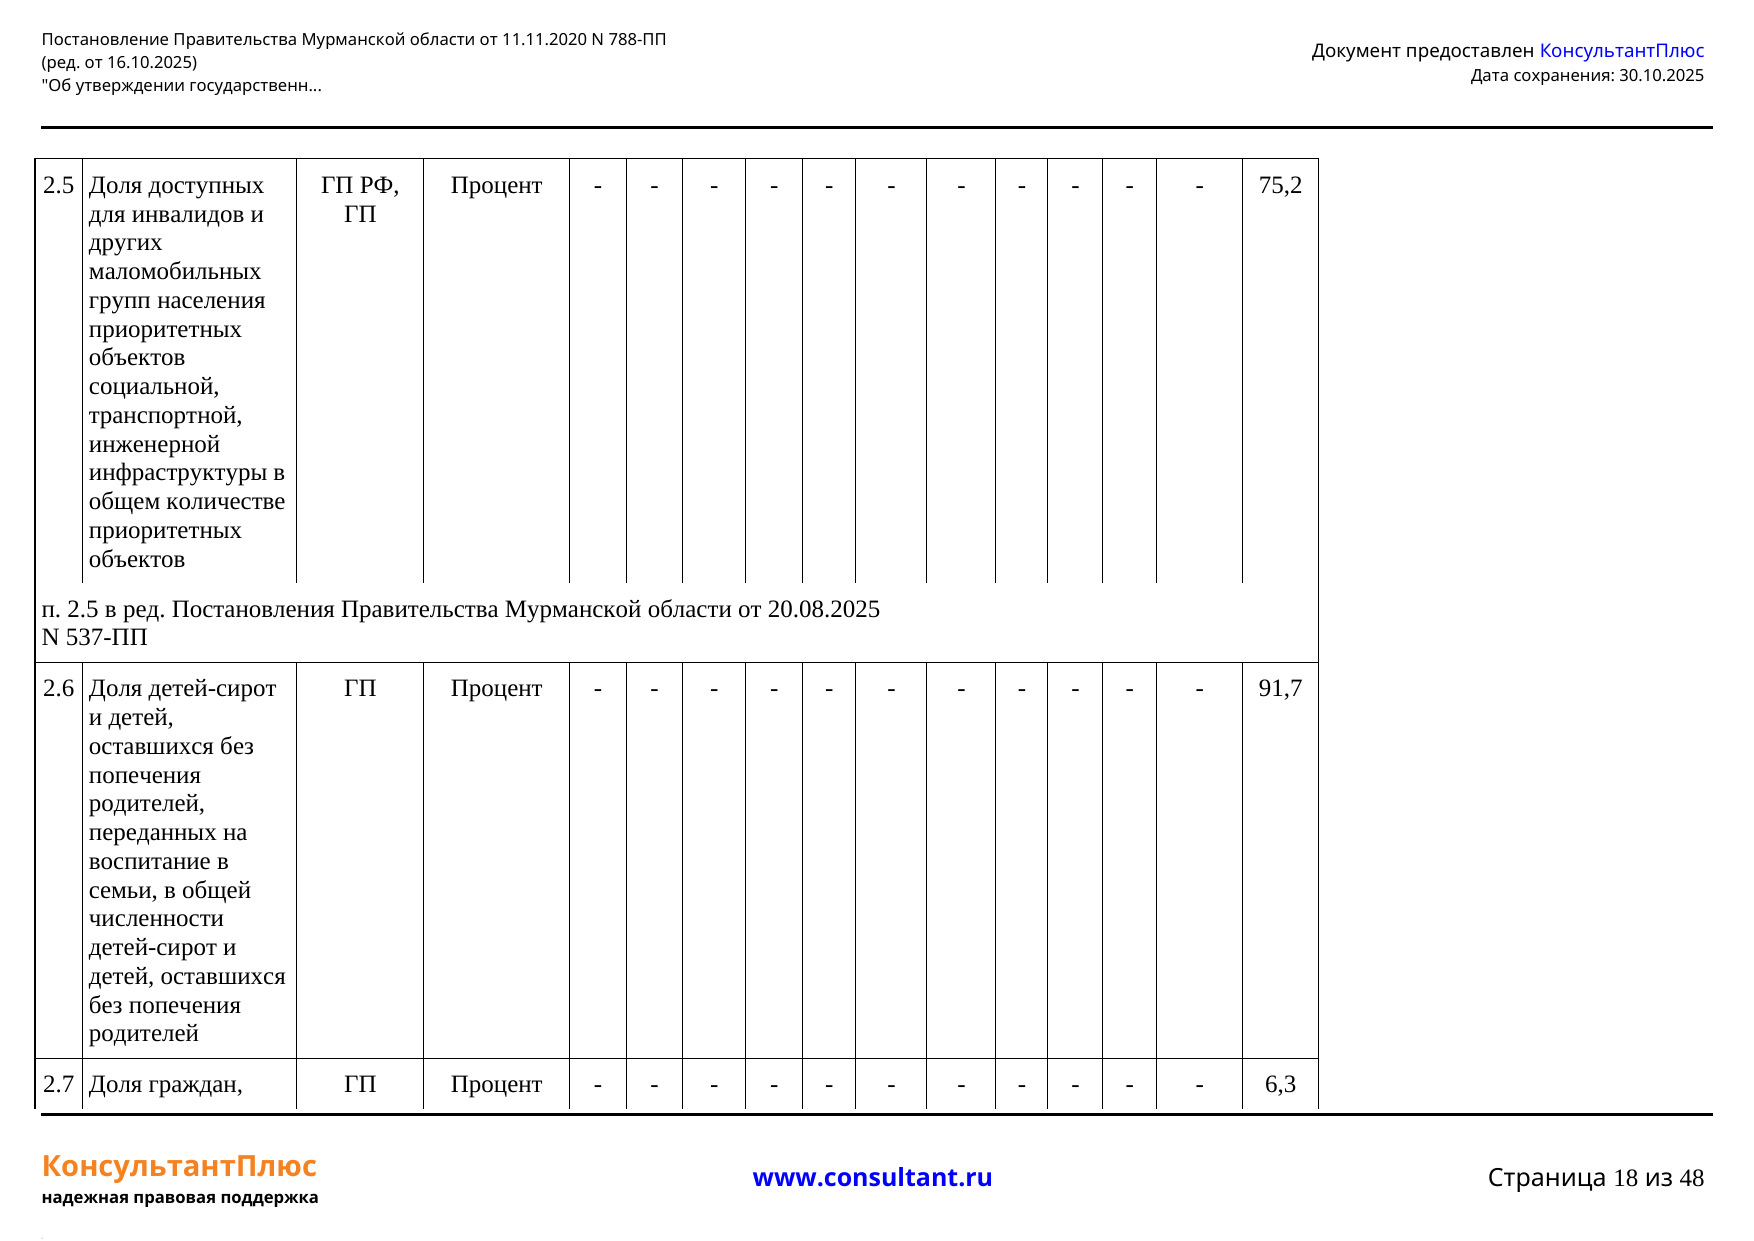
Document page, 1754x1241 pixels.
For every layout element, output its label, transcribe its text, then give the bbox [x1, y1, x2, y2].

table_cell Доля доступных для инвалидов и других маломобильных групп населения приоритетных объектов социальной, транспортной, инженерной инфраструктуры в общем количестве приоритетных объектов [83, 159, 296, 583]
table_cell Процент [424, 663, 569, 1058]
table_cell - [1157, 1059, 1242, 1109]
table_cell ГП РФ, ГП [297, 159, 423, 583]
table_cell - [927, 663, 995, 1058]
table_cell 2.5 [36, 159, 82, 583]
table_cell - [746, 159, 802, 583]
table_cell - [1048, 159, 1102, 583]
table_cell - [1048, 663, 1102, 1058]
table_cell 75,2 [1243, 159, 1318, 583]
table_cell - [803, 159, 855, 583]
table_cell - [746, 663, 802, 1058]
table_cell - [1157, 159, 1242, 583]
table_cell - [1103, 663, 1156, 1058]
table_cell - [1103, 159, 1156, 583]
table_cell п. 2.5 в ред. Постановления Правительства Мурманской области от 20.08.2025 N 537-ПП [36, 583, 1318, 662]
table_cell Процент [424, 159, 569, 583]
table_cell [83, 1059, 296, 1109]
table_cell - [803, 1059, 855, 1109]
table_cell - [996, 159, 1047, 583]
table_cell - [627, 1059, 682, 1109]
table_cell - [683, 159, 745, 583]
table_cell - [746, 1059, 802, 1109]
table_cell ГП [297, 663, 423, 1058]
table_cell 91,7 [1243, 663, 1318, 1058]
table_cell - [570, 159, 626, 583]
table_cell 2.6 [36, 663, 82, 1058]
table_cell - [627, 159, 682, 583]
table_cell ГП [297, 1059, 423, 1109]
table_cell 6,3 [1243, 1059, 1318, 1109]
table_cell - [1048, 1059, 1102, 1109]
table_cell - [1103, 1059, 1156, 1109]
table_cell - [803, 663, 855, 1058]
table_cell - [856, 159, 926, 583]
table_cell Процент [424, 1059, 569, 1109]
table_cell 2.7 [36, 1059, 82, 1109]
table_cell - [996, 663, 1047, 1058]
table_cell - [856, 663, 926, 1058]
table_cell - [927, 1059, 995, 1109]
table_cell - [927, 159, 995, 583]
table_cell - [856, 1059, 926, 1109]
table_cell - [683, 1059, 745, 1109]
table_cell - [683, 663, 745, 1058]
table_cell - [570, 1059, 626, 1109]
table_cell - [996, 1059, 1047, 1109]
table_cell - [627, 663, 682, 1058]
table_cell Доля детей-сирот и детей, оставшихся без попечения родителей, переданных на воспитание в семьи, в общей численности детей-сирот и детей, оставшихся без попечения родителей [83, 663, 296, 1058]
table_cell - [570, 663, 626, 1058]
table_cell - [1157, 663, 1242, 1058]
